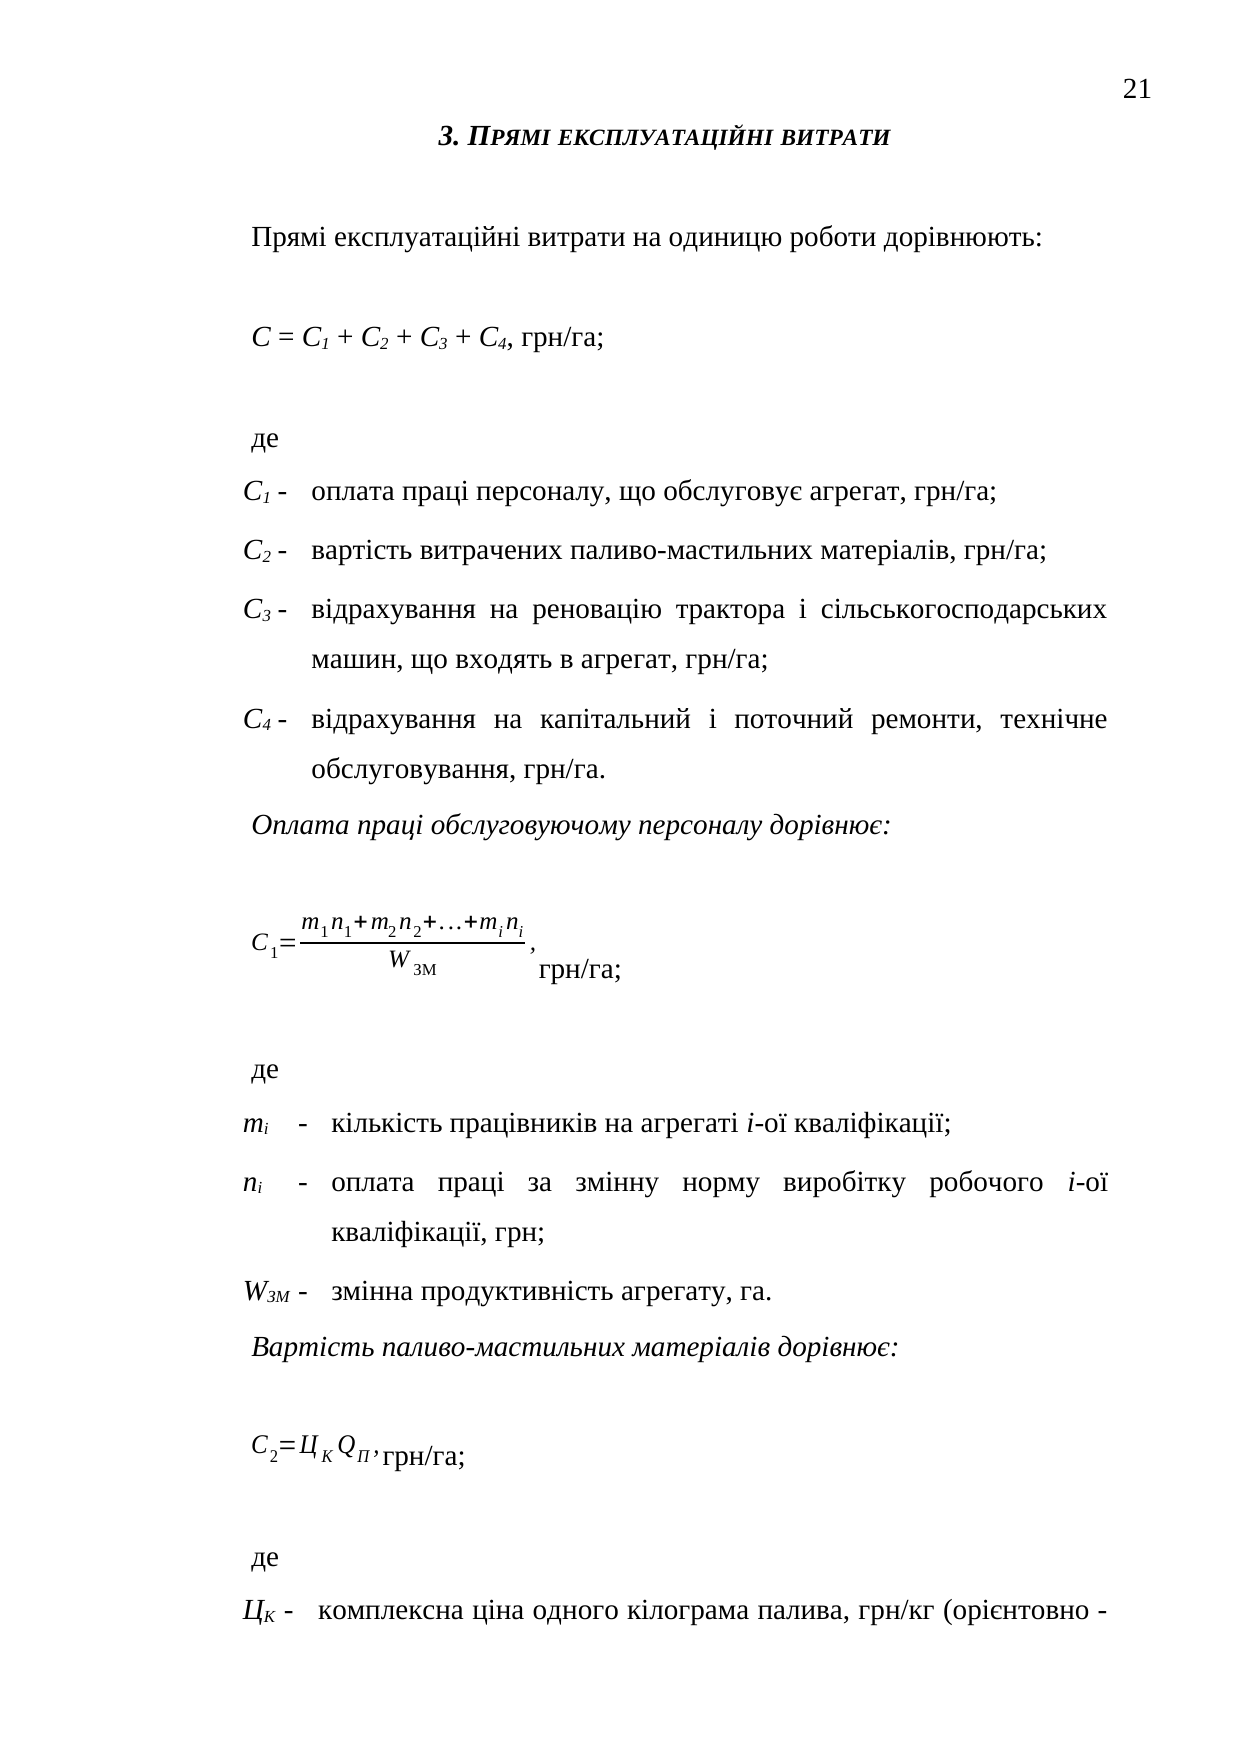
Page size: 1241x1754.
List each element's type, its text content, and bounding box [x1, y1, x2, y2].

text де [177, 420, 1152, 453]
table_cell С2 [166, 529, 274, 588]
table_header - [275, 470, 308, 529]
table_cell відрахування на капітальний і поточний ремонти, технічне обслуговування, грн/га. [308, 698, 1111, 807]
subtitle 3. Прямі експлуатаційні витрати [177, 118, 1152, 152]
table_cell - [295, 1270, 328, 1329]
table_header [314, 1590, 1111, 1632]
text Оплата праці обслуговуючому персоналу дорівнює: [177, 807, 1152, 841]
table_header кількість працівників на агрегаті і-ої кваліфікації; [328, 1102, 1111, 1161]
table_cell вартість витрачених паливо-мастильних матеріалів, грн/га; [308, 529, 1111, 588]
table_header ЦK [166, 1590, 280, 1632]
text грн/га; [177, 1430, 1152, 1472]
text Прямі експлуатаційні витрати на одиницю роботи дорівнюють: [177, 219, 1152, 252]
table_header mi [166, 1102, 295, 1161]
text грн/га; [177, 908, 1152, 984]
table_cell оплата праці за змінну норму виробітку робочого і-ої кваліфікації, грн; [328, 1161, 1111, 1270]
text де [177, 1539, 1152, 1573]
table_header оплата праці персоналу, що обслуговує агрегат, грн/га; [308, 470, 1111, 529]
table_cell змінна продуктивність агрегату, га. [328, 1270, 1111, 1329]
table_header - [280, 1590, 314, 1632]
text Вартість паливо-мастильних матеріалів дорівнює: [177, 1329, 1152, 1363]
table_cell С4 [166, 698, 274, 807]
table_cell - [275, 698, 308, 807]
table_cell ni [166, 1161, 295, 1270]
table_header - [295, 1102, 328, 1161]
table_cell WЗМ [166, 1270, 295, 1329]
text С = С1 + С2 + С3 + С4, грн/га; [177, 319, 1152, 353]
table_cell С3 [166, 589, 274, 698]
table_cell - [275, 529, 308, 588]
text де [177, 1051, 1152, 1085]
table_cell - [275, 589, 308, 698]
table_cell - [295, 1161, 328, 1270]
table_header С1 [166, 470, 274, 529]
table_cell відрахування на реновацію трактора і сільськогосподарських машин, що входять в агрегат, грн/га; [308, 589, 1111, 698]
